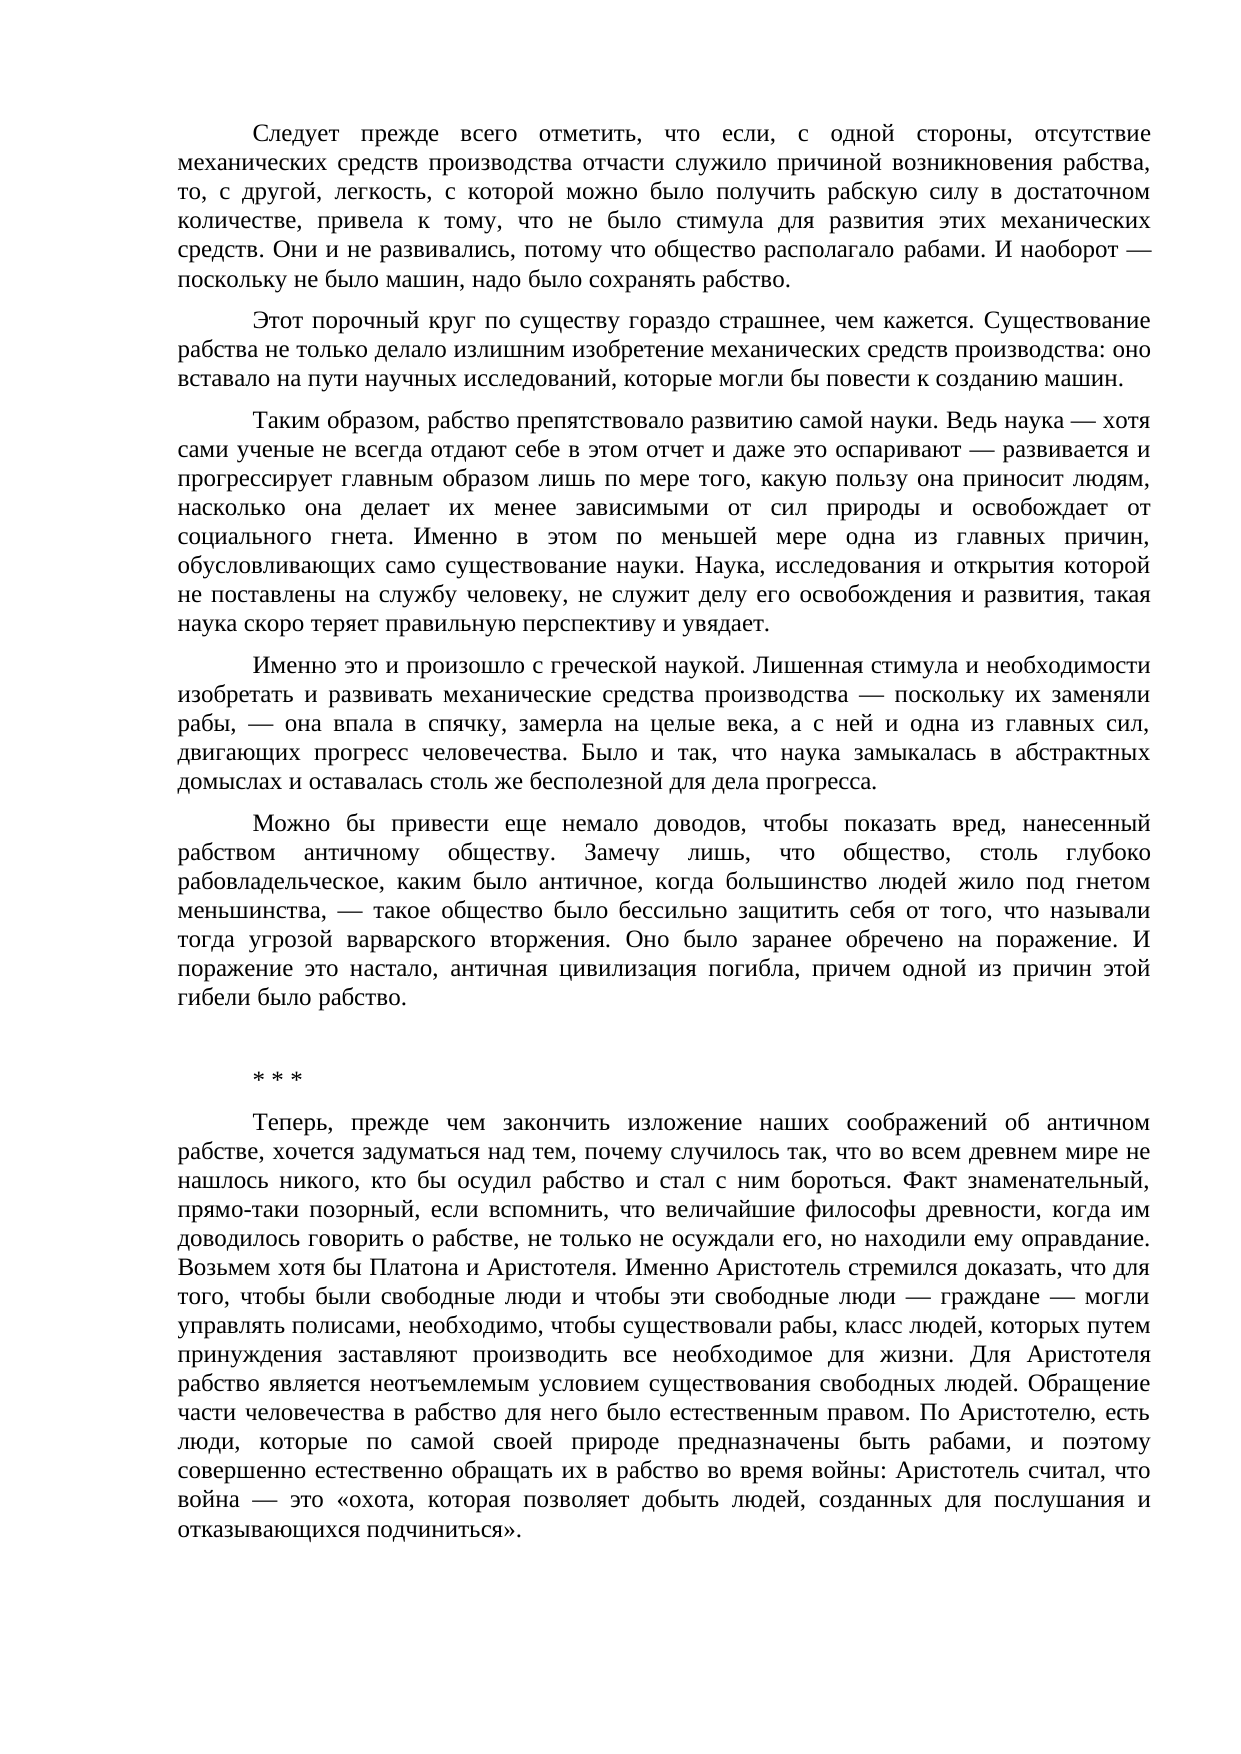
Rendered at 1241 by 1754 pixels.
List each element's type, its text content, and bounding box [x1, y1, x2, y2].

text Таким образом, рабство препятствовало развитию самой науки. Ведь наука — хотя сами ученые не всегда отдают себе в этом отчет и даже это оспаривают — развивается и прогрессирует главным образом лишь по мере того, какую пользу она приносит людям, насколько она делает их менее зависимыми от сил природы и освобождает от социального гнета. Именно в этом по меньшей мере одна из главных причин, обусловливающих само существование науки. Наука, исследования и открытия которой не поставлены на службу человеку, не служит делу его освобождения и развития, такая наука скоро теряет правильную перспективу и увядает. [177, 405, 1152, 637]
text * * * [177, 1065, 1152, 1094]
text Следует прежде всего отметить, что если, с одной стороны, отсутствие механических средств производства отчасти служило причиной возникновения рабства, то, с другой, легкость, с которой можно было получить рабскую силу в достаточном количестве, привела к тому, что не было стимула для развития этих механических средств. Они и не развивались, потому что общество располагало рабами. И наоборот — поскольку не было машин, надо было сохранять рабство. [177, 118, 1152, 292]
text Можно бы привести еще немало доводов, чтобы показать вред, нанесенный рабством античному обществу. Замечу лишь, что общество, столь глубоко рабовладельческое, каким было античное, когда большинство людей жило под гнетом меньшинства, — такое общество было бессильно защитить себя от того, что называли тогда угрозой варварского вторжения. Оно было заранее обречено на поражение. И поражение это настало, античная цивилизация погибла, причем одной из причин этой гибели было рабство. [177, 807, 1152, 1011]
text Теперь, прежде чем закончить изложение наших соображений об античном рабстве, хочется задуматься над тем, почему случилось так, что во всем древнем мире не нашлось никого, кто бы осудил рабство и стал с ним бороться. Факт знаменательный, прямо-таки позорный, если вспомнить, что величайшие философы древности, когда им доводилось говорить о рабстве, не только не осуждали его, но находили ему оправдание. Возьмем хотя бы Платона и Аристотеля. Именно Аристотель стремился доказать, что для того, чтобы были свободные люди и чтобы эти свободные люди — граждане — могли управлять полисами, необходимо, чтобы существовали рабы, класс людей, которых путем принуждения заставляют производить все необходимое для жизни. Для Аристотеля рабство является неотъемлемым условием существования свободных людей. Обращение части человечества в рабство для него было естественным правом. По Аристотелю, есть люди, которые по самой своей природе предназначены быть рабами, и поэтому совершенно естественно обращать их в рабство во время войны: Аристотель считал, что война — это «охота, которая позволяет добыть людей, созданных для послушания и отказывающихся подчиниться». [177, 1107, 1152, 1542]
text Именно это и произошло с греческой наукой. Лишенная стимула и необходимости изобретать и развивать механические средства производства — поскольку их заменяли рабы, — она впала в спячку, замерла на целые века, а с ней и одна из главных сил, двигающих прогресс человечества. Было и так, что наука замыкалась в абстрактных домыслах и оставалась столь же бесполезной для дела прогресса. [177, 650, 1152, 795]
text Этот порочный круг по существу гораздо страшнее, чем кажется. Существование рабства не только делало излишним изобретение механических средств производства: оно вставало на пути научных исследований, которые могли бы повести к созданию машин. [177, 305, 1152, 392]
